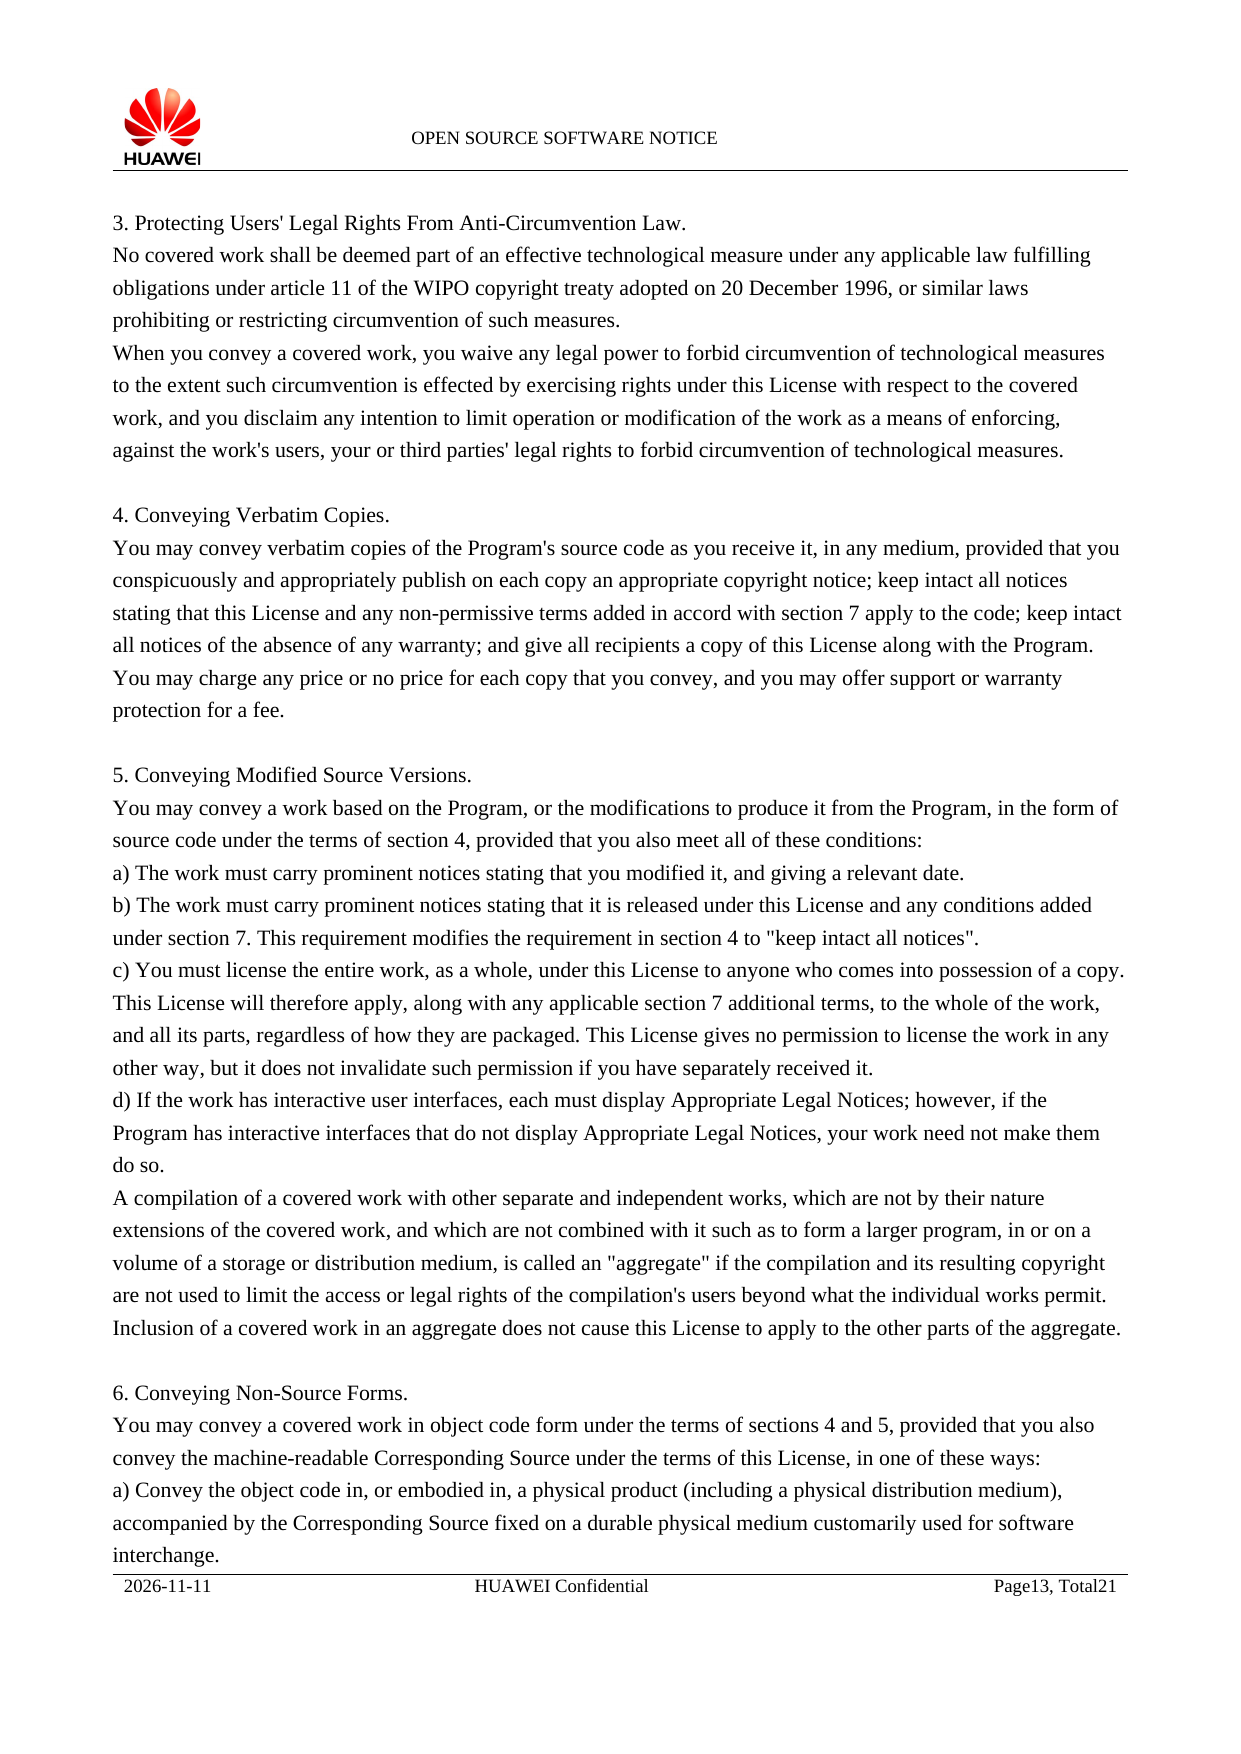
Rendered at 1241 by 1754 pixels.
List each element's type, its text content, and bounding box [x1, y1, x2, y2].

text a) The work must carry prominent notices stating that you modified it, and giving a relevant date. [112, 856, 1128, 889]
text 4. Conveying Verbatim Copies. [112, 499, 1128, 531]
text c) You must license the entire work, as a whole, under this License to anyone who comes into possession of a copy. This License will therefore apply, along with any applicable section 7 additional terms, to the whole of the work, and all its parts, regardless of how they are packaged. This License gives no permission to license the work in any other way, but it does not invalidate such permission if you have separately received it. [112, 954, 1128, 1084]
text a) Convey the object code in, or embodied in, a physical product (including a physical distribution medium), accompanied by the Corresponding Source fixed on a durable physical medium customarily used for software interchange. [112, 1474, 1128, 1571]
text When you convey a covered work, you waive any legal power to forbid circumvention of technological measures to the extent such circumvention is effected by exercising rights under this License with respect to the covered work, and you disclaim any intention to limit operation or modification of the work as a means of enforcing, against the work's users, your or third parties' legal rights to forbid circumvention of technological measures. [112, 336, 1128, 466]
text b) The work must carry prominent notices stating that it is released under this License and any conditions added under section 7. This requirement modifies the requirement in section 4 to "keep intact all notices". [112, 889, 1128, 954]
text 6. Conveying Non-Source Forms. [112, 1376, 1128, 1409]
text You may charge any price or no price for each copy that you convey, and you may offer support or warranty protection for a fee. [112, 661, 1128, 726]
text 5. Conveying Modified Source Versions. [112, 759, 1128, 791]
text You may convey a work based on the Program, or the modifications to produce it from the Program, in the form of source code under the terms of section 4, provided that you also meet all of these conditions: [112, 791, 1128, 856]
picture [124, 88, 201, 165]
text You may convey a covered work in object code form under the terms of sections 4 and 5, provided that you also convey the machine-readable Corresponding Source under the terms of this License, in one of these ways: [112, 1409, 1128, 1474]
text A compilation of a covered work with other separate and independent works, which are not by their nature extensions of the covered work, and which are not combined with it such as to form a larger program, in or on a volume of a storage or distribution medium, is called an "aggregate" if the compilation and its resulting copyright are not used to limit the access or legal rights of the compilation's users beyond what the individual works permit. Inclusion of a covered work in an aggregate does not cause this License to apply to the other parts of the aggregate. [112, 1181, 1128, 1344]
text 3. Protecting Users' Legal Rights From Anti-Circumvention Law. [112, 206, 1128, 239]
text You may convey verbatim copies of the Program's source code as you receive it, in any medium, provided that you conspicuously and appropriately publish on each copy an appropriate copyright notice; keep intact all notices stating that this License and any non-permissive terms added in accord with section 7 apply to the code; keep intact all notices of the absence of any warranty; and give all recipients a copy of this License along with the Program. [112, 531, 1128, 661]
text No covered work shall be deemed part of an effective technological measure under any applicable law fulfilling obligations under article 11 of the WIPO copyright treaty adopted on 20 December 1996, or similar laws prohibiting or restricting circumvention of such measures. [112, 239, 1128, 336]
text d) If the work has interactive user interfaces, each must display Appropriate Legal Notices; however, if the Program has interactive interfaces that do not display Appropriate Legal Notices, your work need not make them do so. [112, 1084, 1128, 1181]
